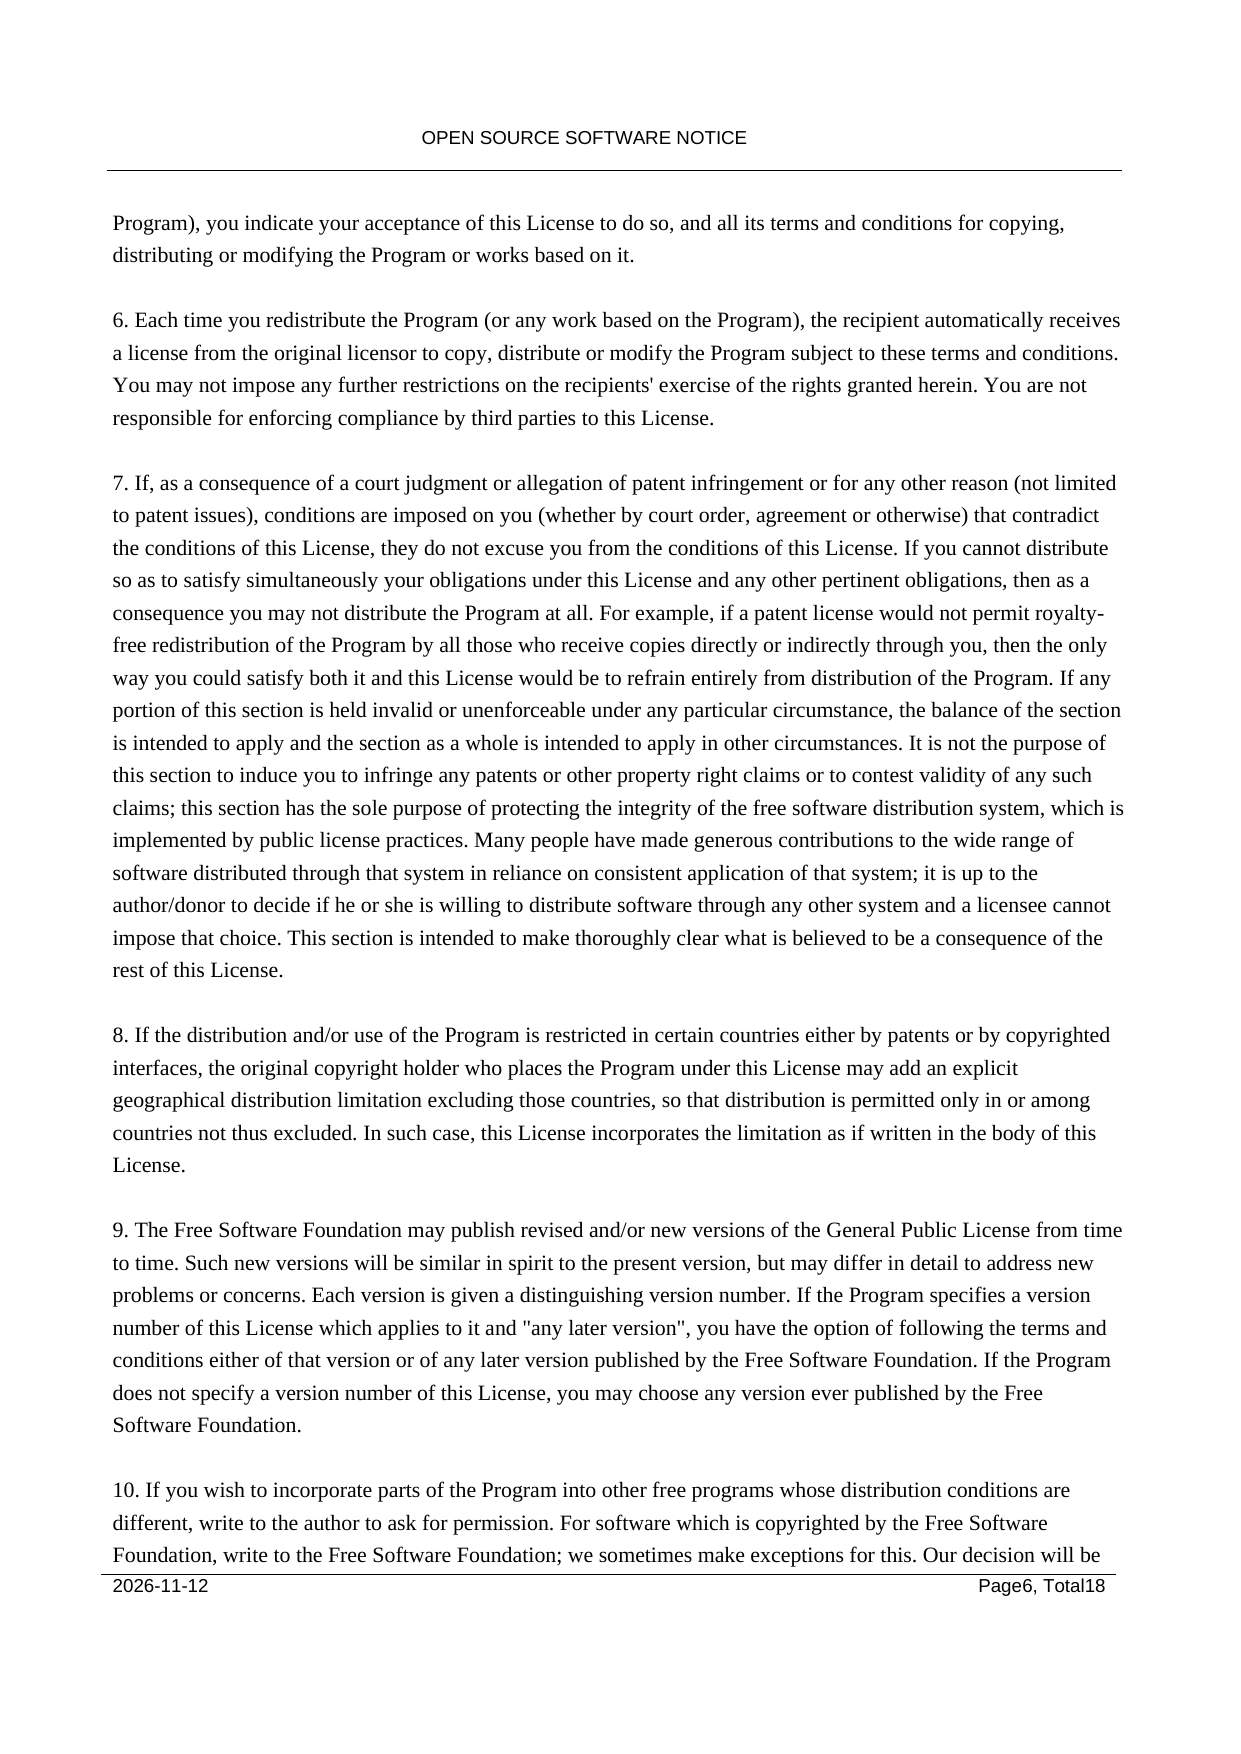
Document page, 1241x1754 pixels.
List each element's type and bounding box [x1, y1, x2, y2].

text [112, 206, 1128, 1571]
